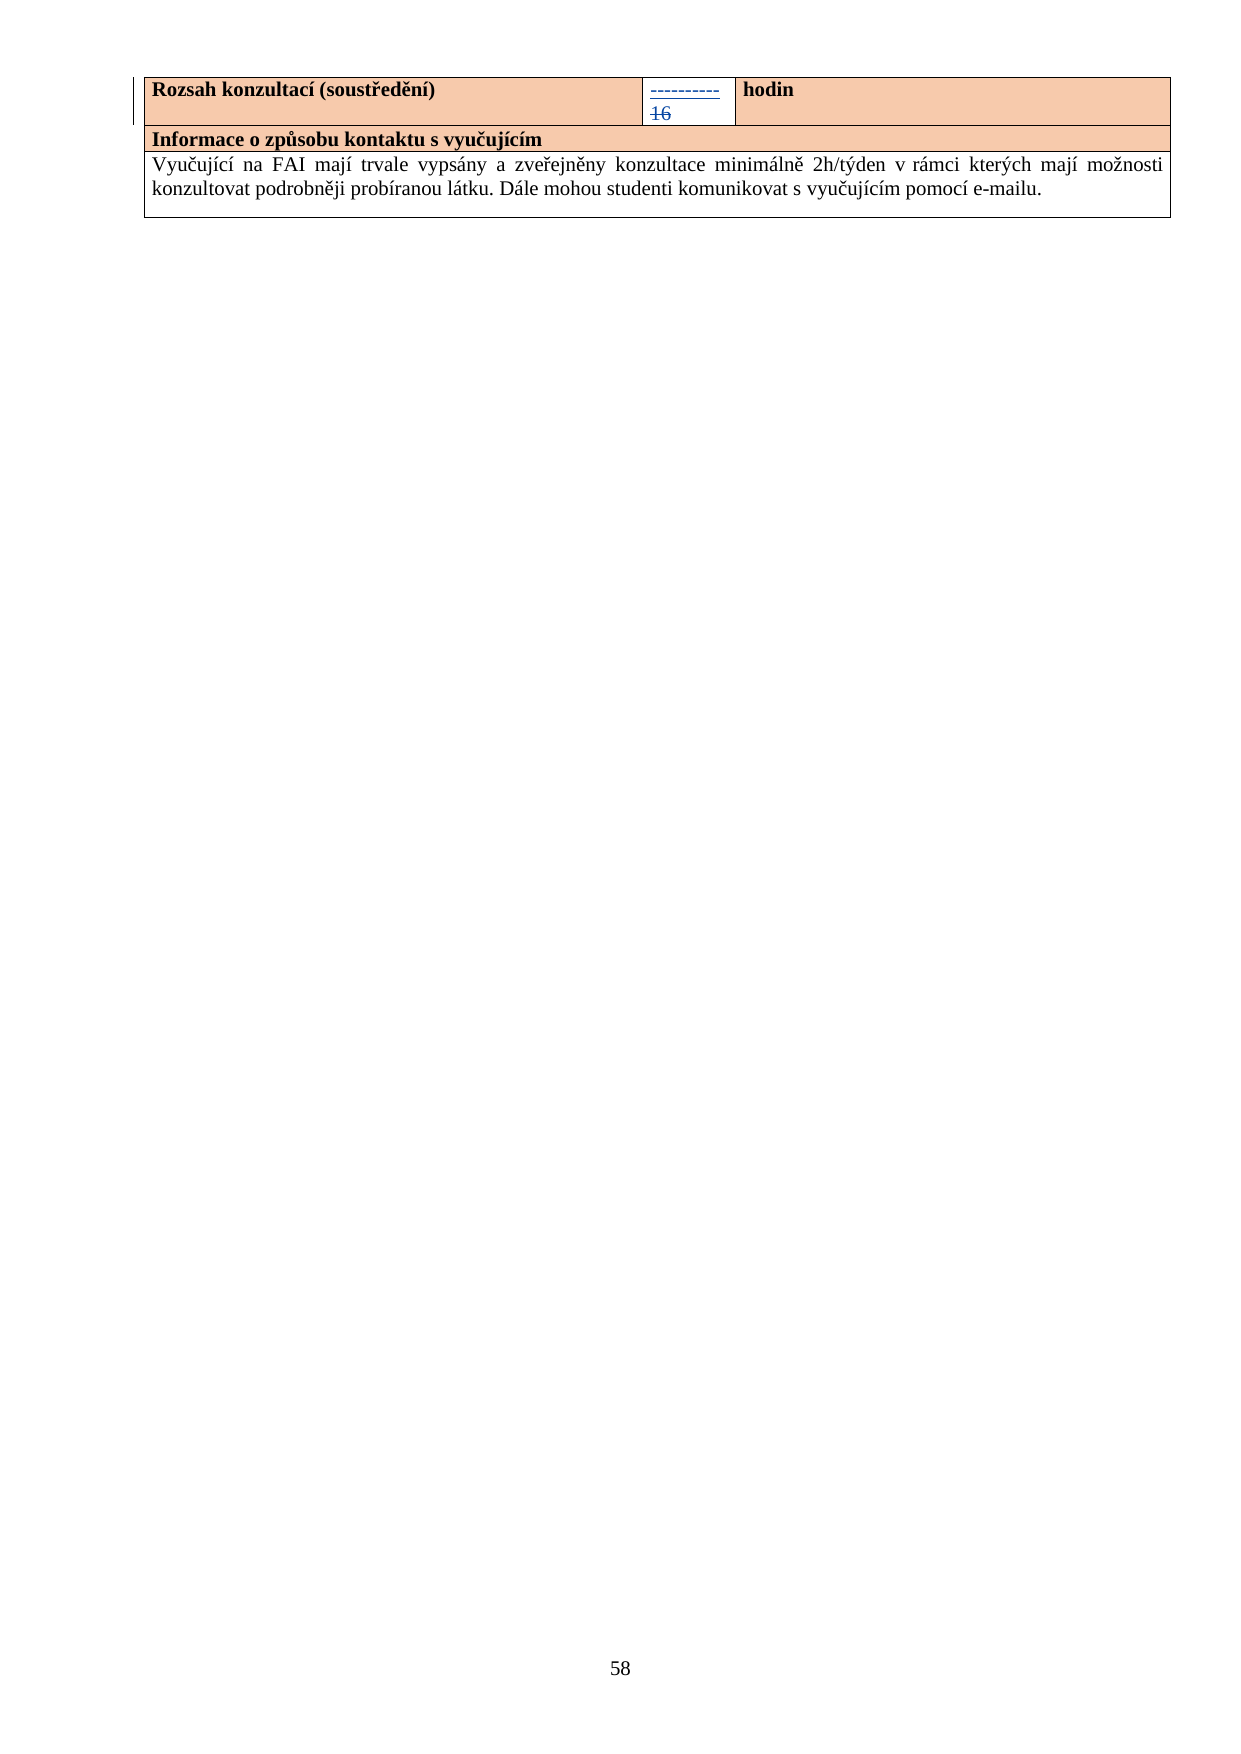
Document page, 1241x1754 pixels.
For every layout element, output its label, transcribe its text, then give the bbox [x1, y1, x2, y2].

table_cell Rozsah konzultací (soustředění) [145, 78, 642, 125]
table_cell Informace o způsobu kontaktu s vyučujícím [145, 126, 1170, 151]
table_cell hodin [736, 78, 1170, 125]
table_cell [643, 78, 735, 125]
table_cell Vyučující na FAI mají trvale vypsány a zveřejněny konzultace minimálně 2h/týden v rámci kterých mají možnosti konzultovat podrobněji probíranou látku. Dále mohou studenti komunikovat s vyučujícím pomocí e-mailu. [145, 152, 1170, 217]
